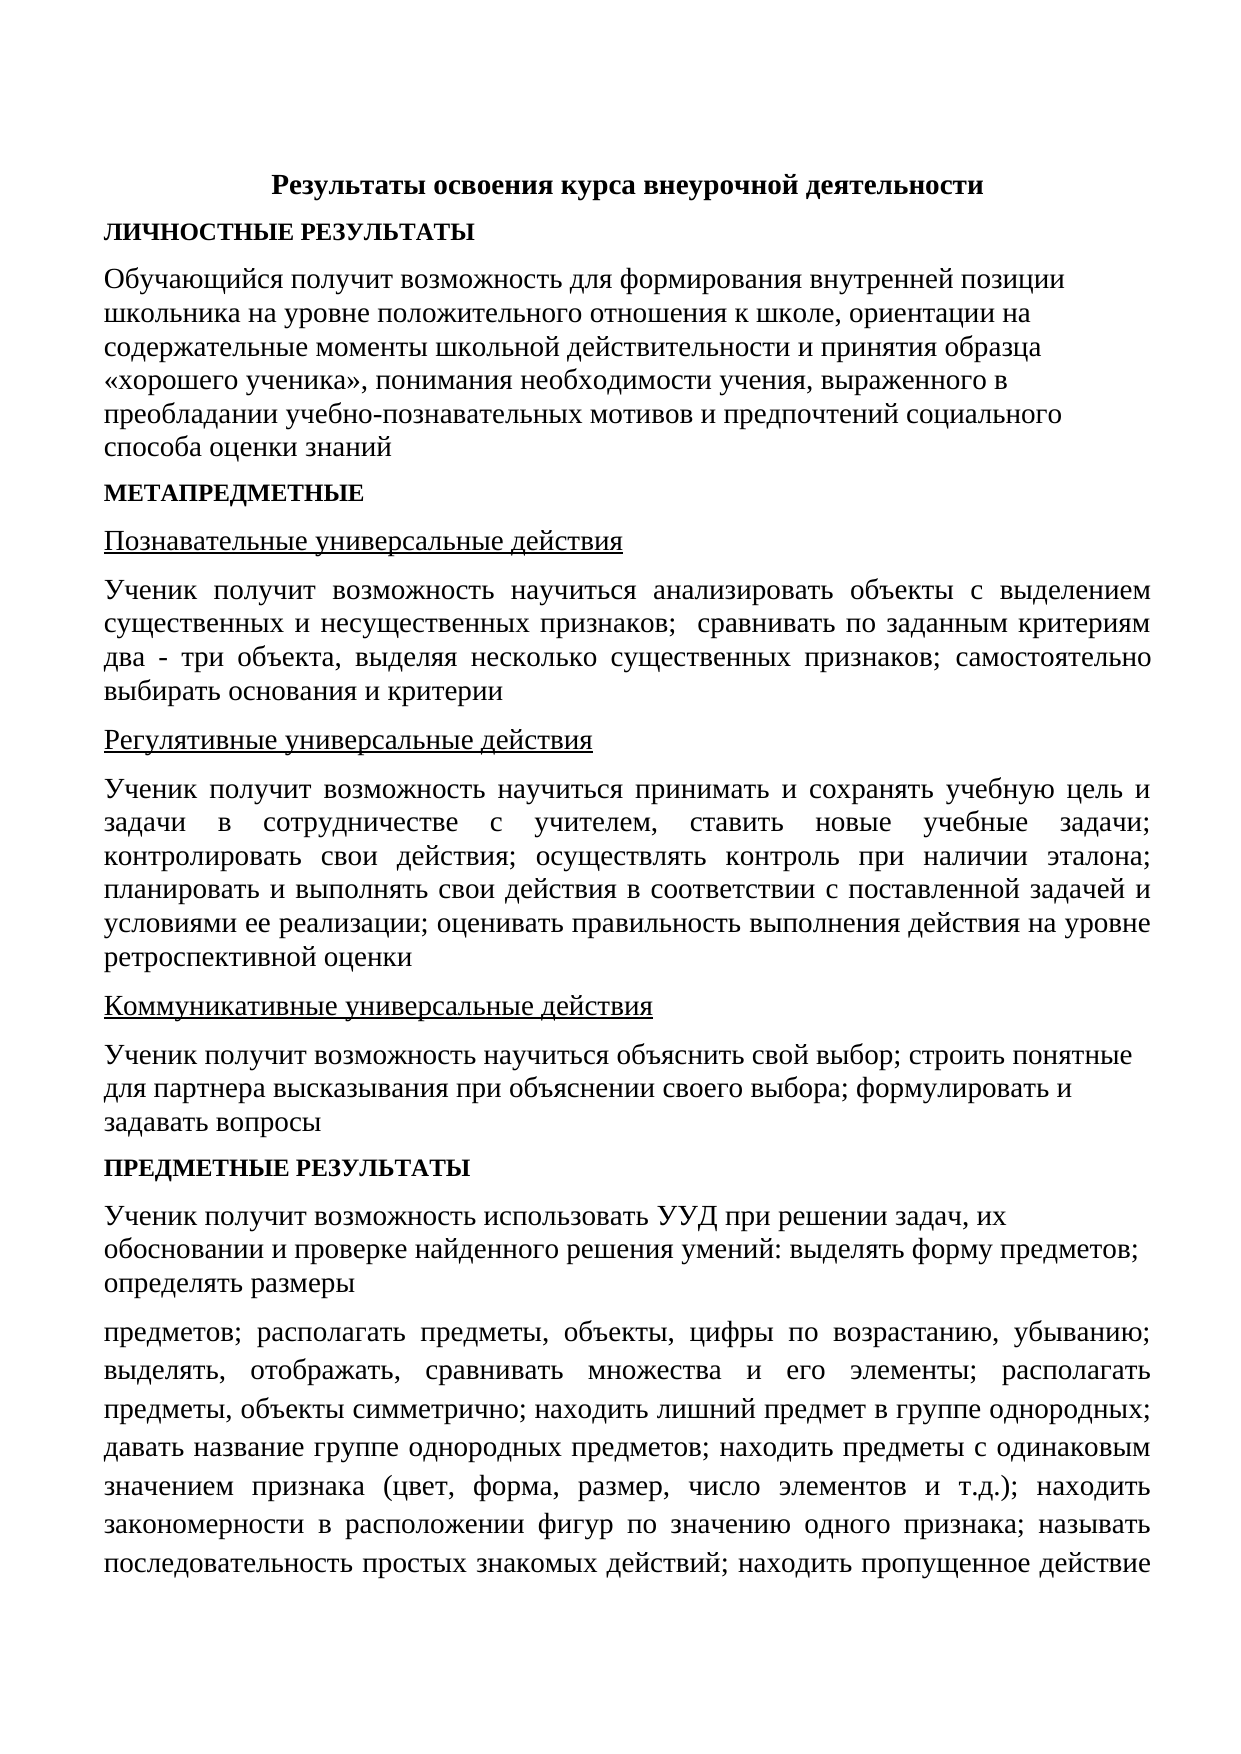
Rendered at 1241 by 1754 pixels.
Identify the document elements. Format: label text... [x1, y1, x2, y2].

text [103, 1314, 1152, 1579]
text ЛИЧНОСТНЫЕ РЕЗУЛЬТАТЫ [103, 217, 1152, 246]
text МЕТАПРЕДМЕТНЫЕ [103, 478, 1152, 507]
text Регулятивные универсальные действия [103, 722, 1152, 755]
text Ученик получит возможность научиться объяснить свой выбор; строить понятные для партнера высказывания при объяснении своего выбора; формулировать и задавать вопросы [103, 1037, 1152, 1138]
text Обучающийся получит возможность для формирования внутренней позиции школьника на уровне положительного отношения к школе, ориентации на содержательные моменты школьной действительности и принятия образца «хорошего ученика», понимания необходимости учения, выраженного в преобладании учебно-познавательных мотивов и предпочтений социального способа оценки знаний [103, 262, 1152, 463]
text Коммуникативные универсальные действия [103, 988, 1152, 1021]
text Результаты освоения курса внеурочной деятельности [103, 167, 1152, 201]
text ПРЕДМЕТНЫЕ РЕЗУЛЬТАТЫ [103, 1153, 1152, 1182]
text Ученик получит возможность научиться анализировать объекты с выделением существенных и несущественных признаков; сравнивать по заданным критериям два - три объекта, выделяя несколько существенных признаков; самостоятельно выбирать основания и критерии [103, 572, 1152, 706]
text Познавательные универсальные действия [103, 523, 1152, 556]
text Ученик получит возможность использовать УУД при решении задач, их обосновании и проверке найденного решения умений: выделять форму предметов; определять размеры [103, 1198, 1152, 1298]
text Ученик получит возможность научиться принимать и сохранять учебную цель и задачи в сотрудничестве с учителем, ставить новые учебные задачи; контролировать свои действия; осуществлять контроль при наличии эталона; планировать и выполнять свои действия в соответствии с поставленной задачей и условиями ее реализации; оценивать правильность выполнения действия на уровне ретроспективной оценки [103, 771, 1152, 972]
